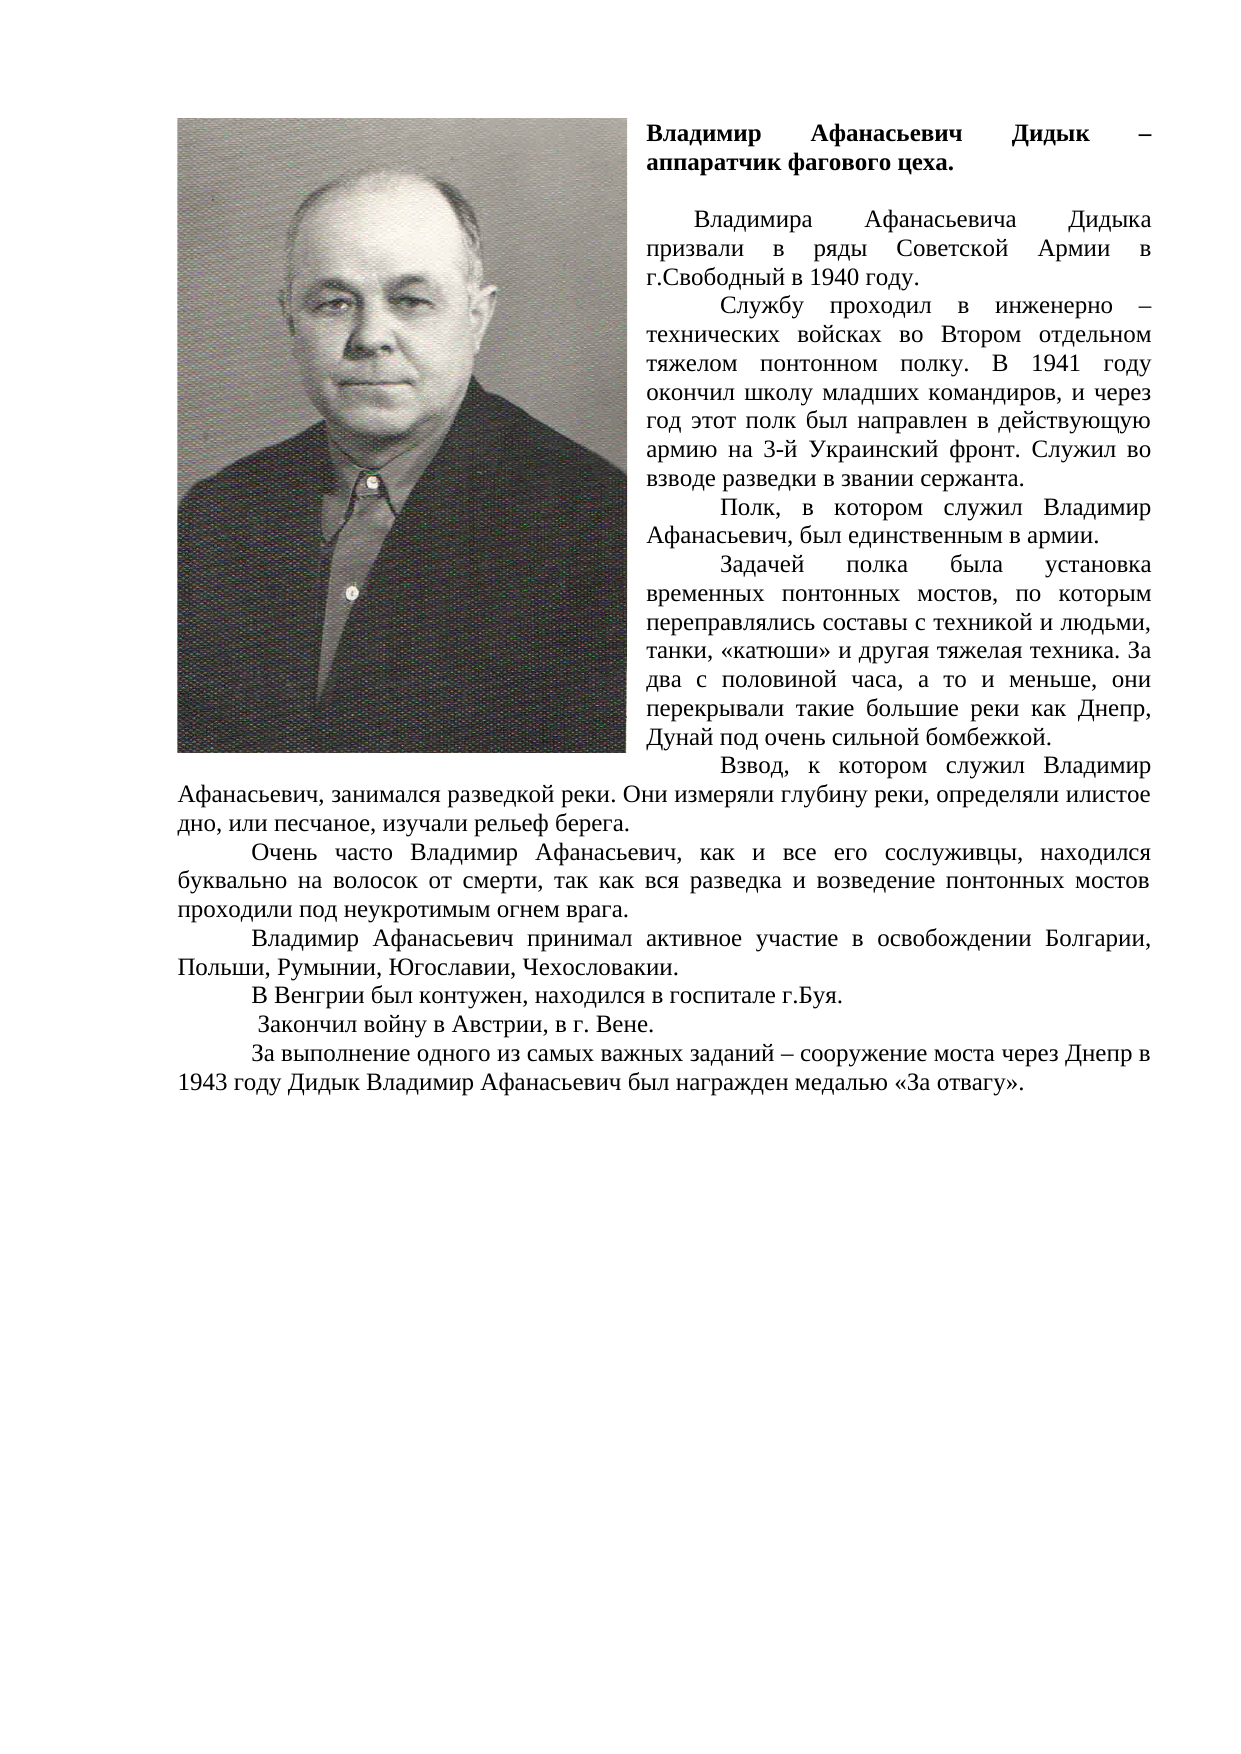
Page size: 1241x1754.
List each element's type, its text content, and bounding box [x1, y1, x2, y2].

picture [177, 118, 628, 753]
text Взвод, к котором служил Владимир Афанасьевич, занимался разведкой реки. Они измеряли глубину реки, определяли илистое дно, или песчаное, изучали рельеф берега. [177, 751, 1152, 837]
text Владимир Афанасьевич Дидык – аппаратчик фагового цеха. [628, 118, 1152, 176]
text Очень часто Владимир Афанасьевич, как и все его сослуживцы, находился буквально на волосок от смерти, так как вся разведка и возведение понтонных мостов проходили под неукротимым огнем врага. [177, 837, 1152, 923]
text Службу проходил в инженерно –технических войсках во Втором отдельном тяжелом понтонном полку. В 1941 году окончил школу младших командиров, и через год этот полк был направлен в действующую армию на 3-й Украинский фронт. Служил во взводе разведки в звании сержанта. [628, 291, 1152, 492]
text Полк, в котором служил Владимир Афанасьевич, был единственным в армии. [628, 492, 1152, 549]
text Закончил войну в Австрии, в г. Вене. [177, 1009, 1152, 1038]
text Владимир Афанасьевич принимал активное участие в освобождении Болгарии, Польши, Румынии, Югославии, Чехословакии. [177, 923, 1152, 981]
text Владимира Афанасьевича Дидыка призвали в ряды Советской Армии в г.Свободный в 1940 году. [628, 204, 1152, 291]
text Задачей полка была установка временных понтонных мостов, по которым переправлялись составы с техникой и людьми, танки, «катюши» и другая тяжелая техника. За два с половиной часа, а то и меньше, они перекрывали такие большие реки как Днепр, Дунай под очень сильной бомбежкой. [628, 549, 1152, 751]
text За выполнение одного из самых важных заданий – сооружение моста через Днепр в 1943 году Дидык Владимир Афанасьевич был награжден медалью «За отвагу». [177, 1038, 1152, 1096]
text В Венгрии был контужен, находился в госпитале г.Буя. [177, 981, 1152, 1009]
